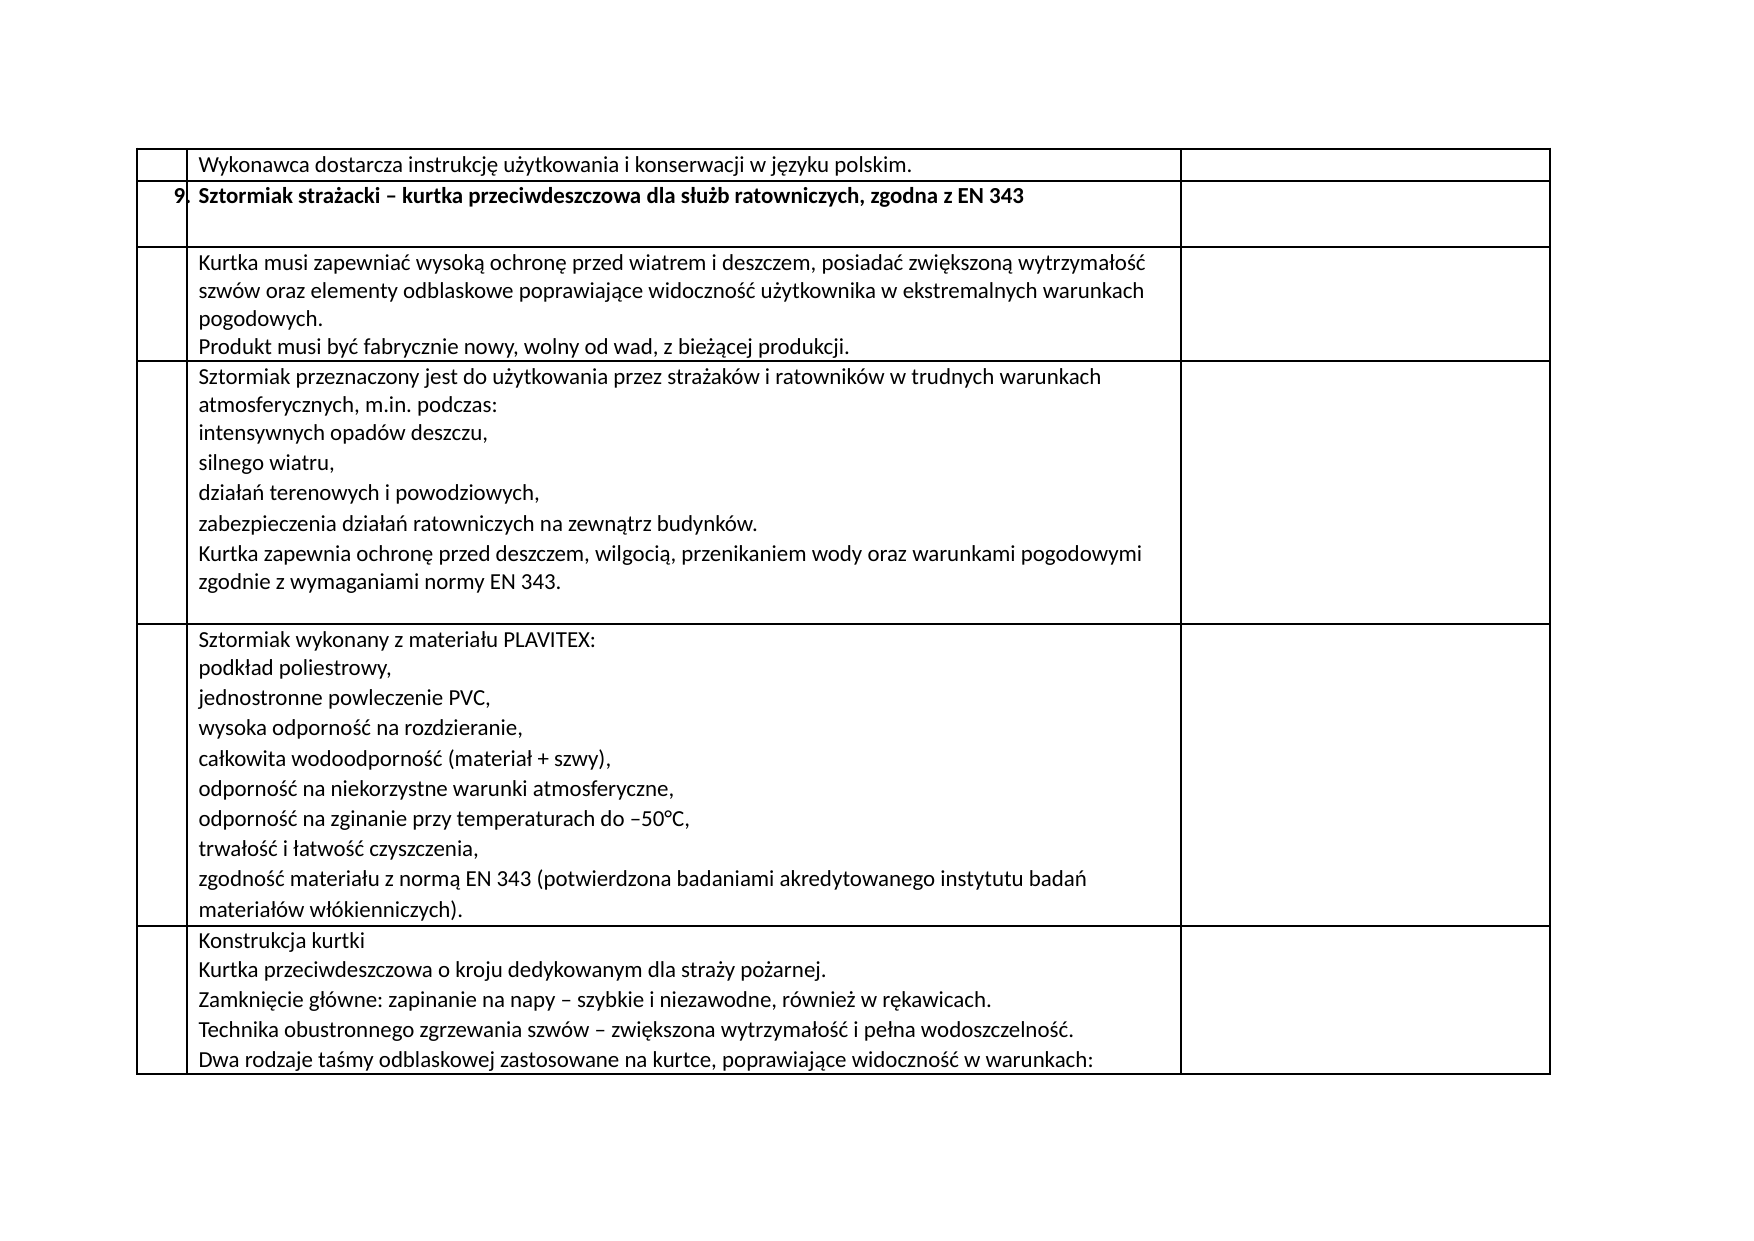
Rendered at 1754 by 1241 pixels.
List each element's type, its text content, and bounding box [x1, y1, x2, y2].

table_cell Sztormiak strażacki – kurtka przeciwdeszczowa dla służb ratowniczych, zgodna z EN 343 [188, 182, 1180, 246]
table_cell [1182, 362, 1549, 623]
table_cell [1182, 625, 1549, 924]
table_cell [138, 625, 186, 924]
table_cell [188, 927, 1180, 1073]
table_cell [138, 182, 186, 246]
table_cell Sztormiak przeznaczony jest do użytkowania przez strażaków i ratowników w trudnych warunkach atmosferycznych, m.in. podczas: intensywnych opadów deszczu, silnego wiatru, działań terenowych i powodziowych, zabezpieczenia działań ratowniczych na zewnątrz budynków. Kurtka zapewnia ochronę przed deszczem, wilgocią, przenikaniem wody oraz warunkami pogodowymi zgodnie z wymaganiami normy EN 343. [188, 362, 1180, 623]
table_cell Sztormiak wykonany z materiału PLAVITEX: podkład poliestrowy, jednostronne powleczenie PVC, wysoka odporność na rozdzieranie, całkowita wodoodporność (materiał + szwy), odporność na niekorzystne warunki atmosferyczne, odporność na zginanie przy temperaturach do –50°C, trwałość i łatwość czyszczenia, zgodność materiału z normą EN 343 (potwierdzona badaniami akredytowanego instytutu badań materiałów włókienniczych). [188, 625, 1180, 924]
table_cell Kurtka musi zapewniać wysoką ochronę przed wiatrem i deszczem, posiadać zwiększoną wytrzymałość szwów oraz elementy odblaskowe poprawiające widoczność użytkownika w ekstremalnych warunkach pogodowych. Produkt musi być fabrycznie nowy, wolny od wad, z bieżącej produkcji. [188, 248, 1180, 360]
table_cell [1182, 150, 1549, 179]
table_cell [138, 362, 186, 623]
table_cell [1182, 927, 1549, 1073]
table_cell [1182, 182, 1549, 246]
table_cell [188, 150, 1180, 179]
table_cell [138, 248, 186, 360]
table_cell [1182, 248, 1549, 360]
table_cell [138, 927, 186, 1073]
table_cell [138, 150, 186, 179]
